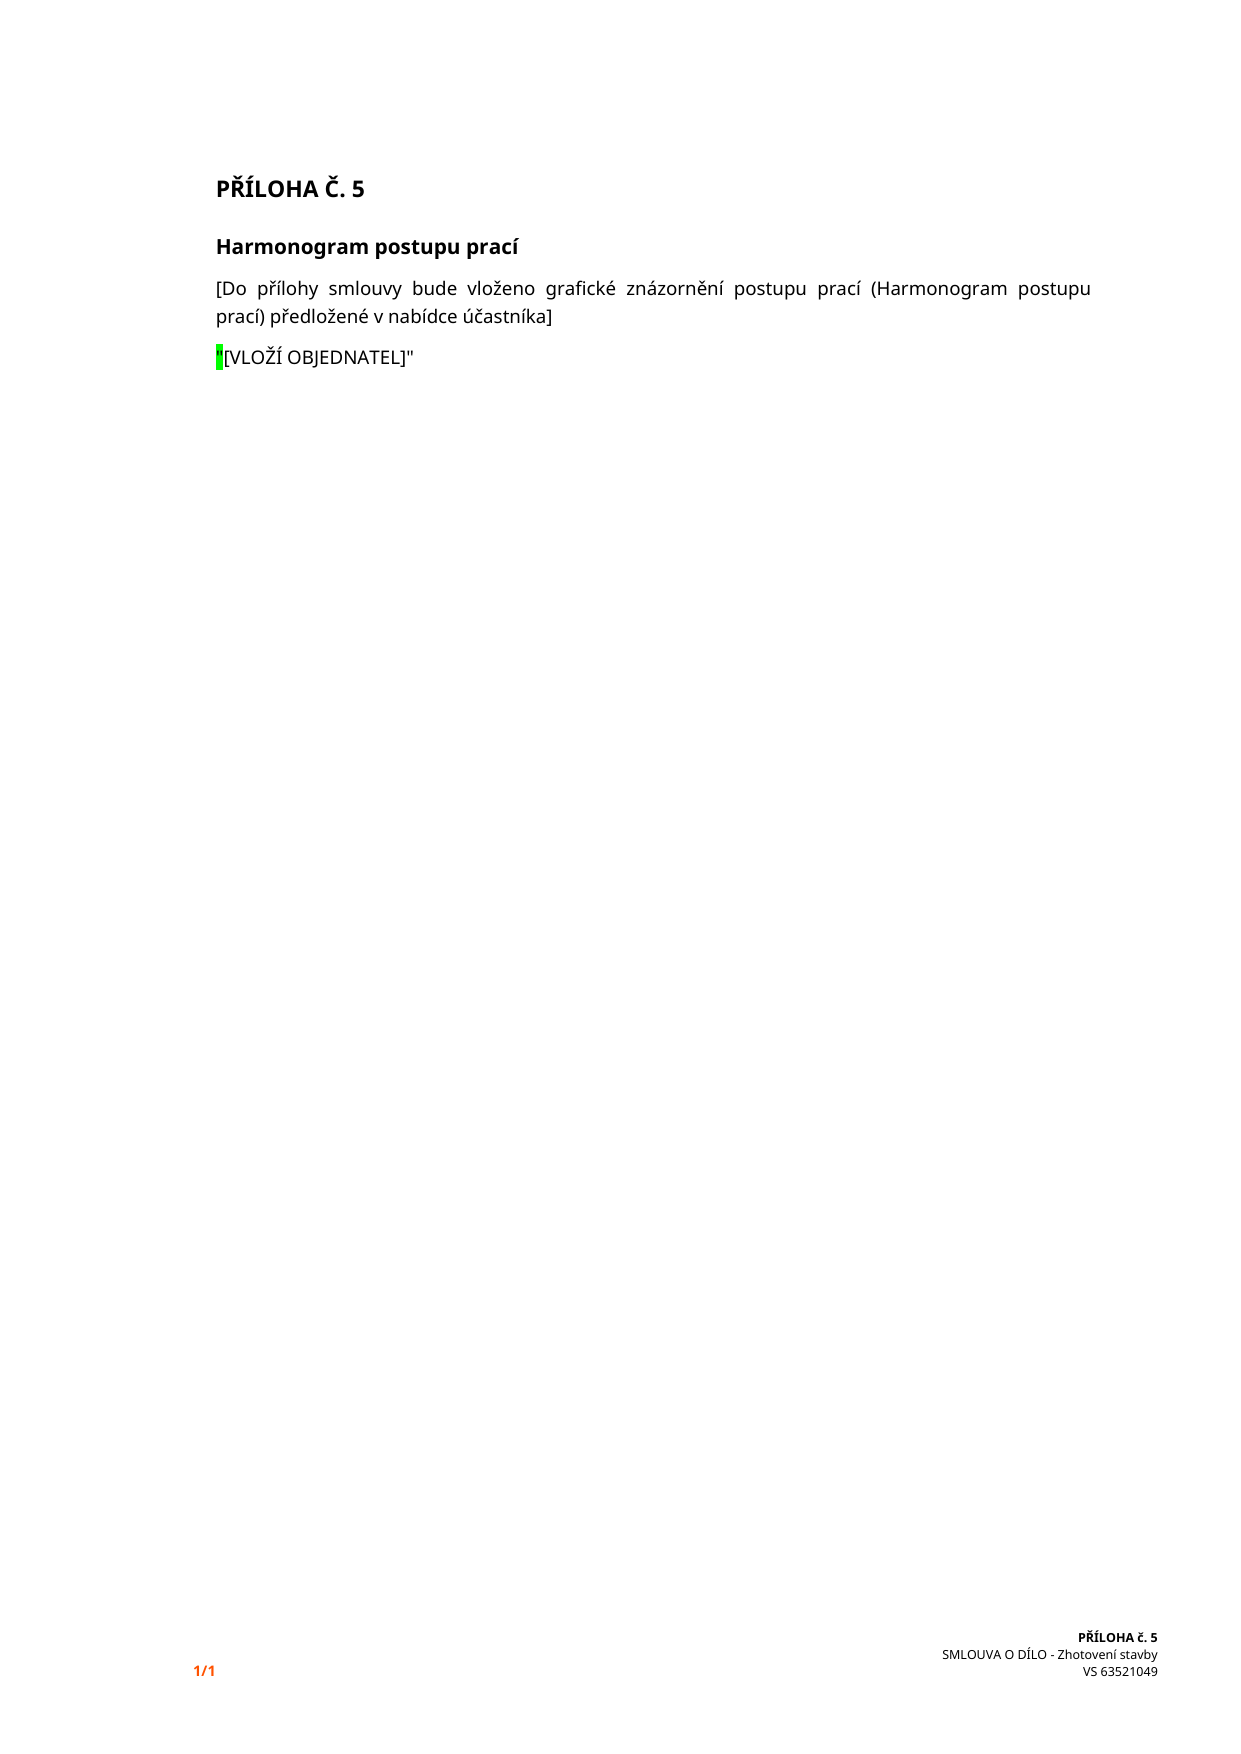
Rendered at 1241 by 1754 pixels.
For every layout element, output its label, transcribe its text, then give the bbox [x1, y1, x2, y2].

text Příloha č. 5 [216, 172, 1093, 204]
text Harmonogram postupu prací [216, 232, 1093, 260]
text [Do přílohy smlouvy bude vloženo grafické znázornění postupu prací (Harmonogram postupu prací) předložené v nabídce účastníka] [216, 276, 1093, 329]
